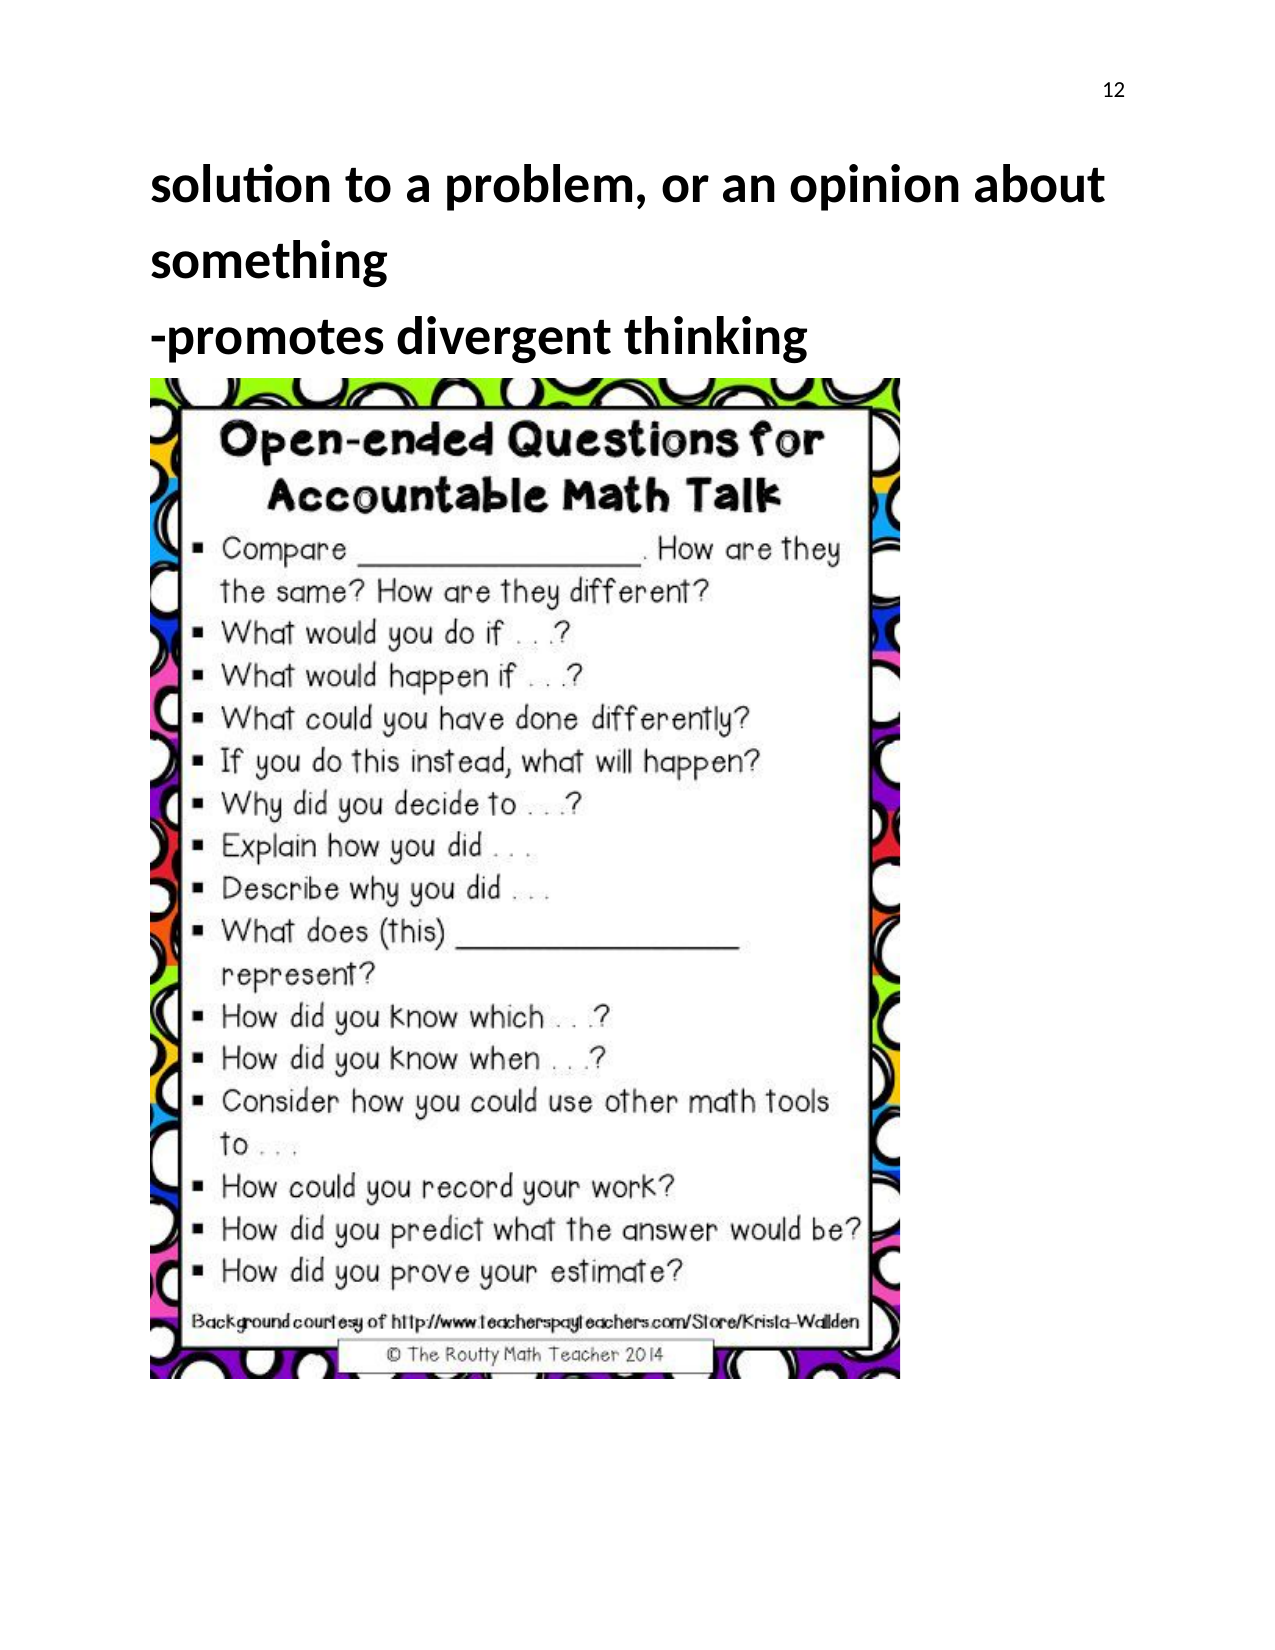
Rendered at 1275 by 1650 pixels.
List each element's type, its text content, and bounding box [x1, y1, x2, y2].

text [150, 150, 1125, 292]
text -promotes divergent thinking [150, 302, 1125, 368]
picture [150, 378, 901, 1379]
